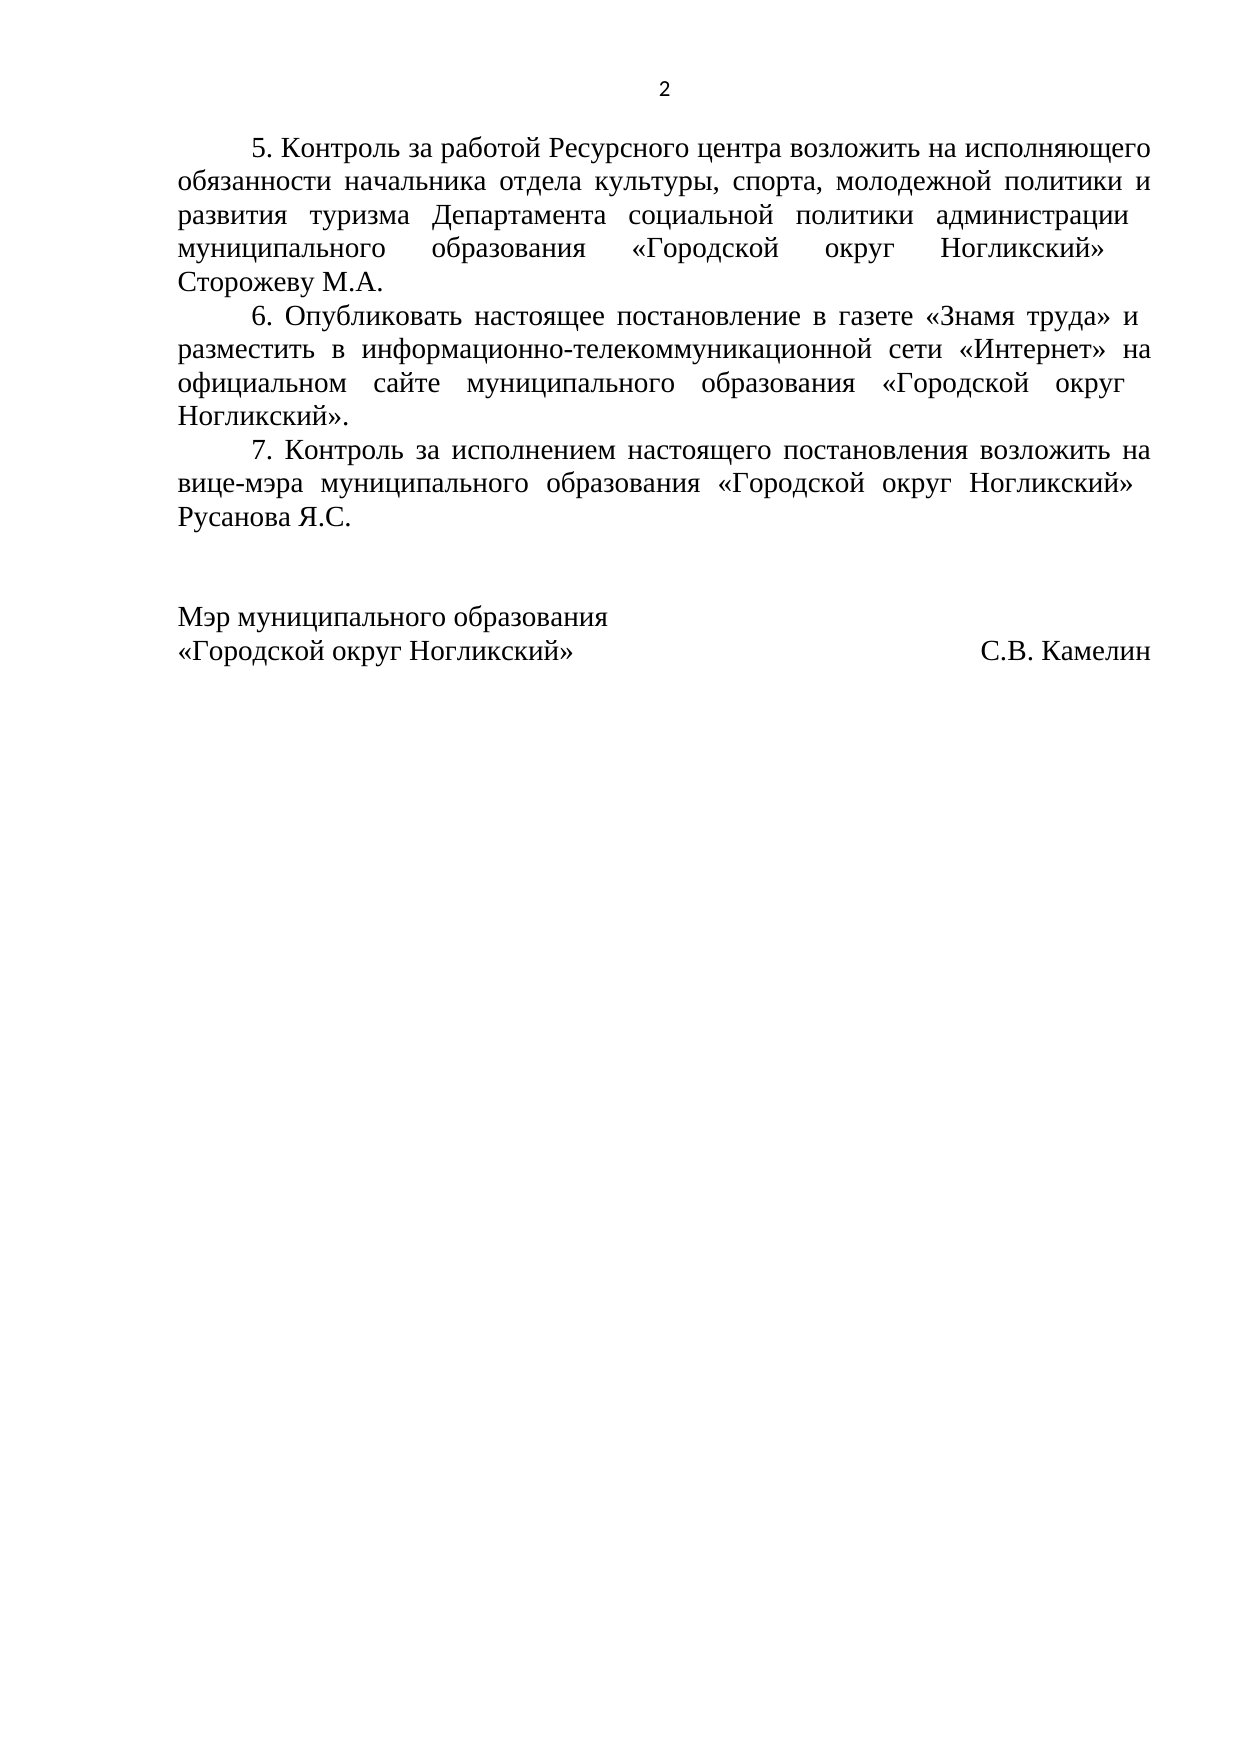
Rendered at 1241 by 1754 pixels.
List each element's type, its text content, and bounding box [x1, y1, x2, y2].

text «Городской округ Ногликский» С.В. Камелин [177, 633, 1152, 667]
text Мэр муниципального образования [177, 599, 1152, 633]
text 6. Опубликовать настоящее постановление в газете «Знамя труда» и разместить в информационно-телекоммуникационной сети «Интернет» на официальном сайте муниципального образования «Городской округ Ногликский». [177, 298, 1152, 432]
text 5. Контроль за работой Ресурсного центра возложить на исполняющего обязанности начальника отдела культуры, спорта, молодежной политики и развития туризма Департамента социальной политики администрации муниципального образования «Городской округ Ногликский» Сторожеву М.А. [177, 130, 1152, 298]
text 7. Контроль за исполнением настоящего постановления возложить на вице-мэра муниципального образования «Городской округ Ногликский» Русанова Я.С. [177, 432, 1152, 532]
